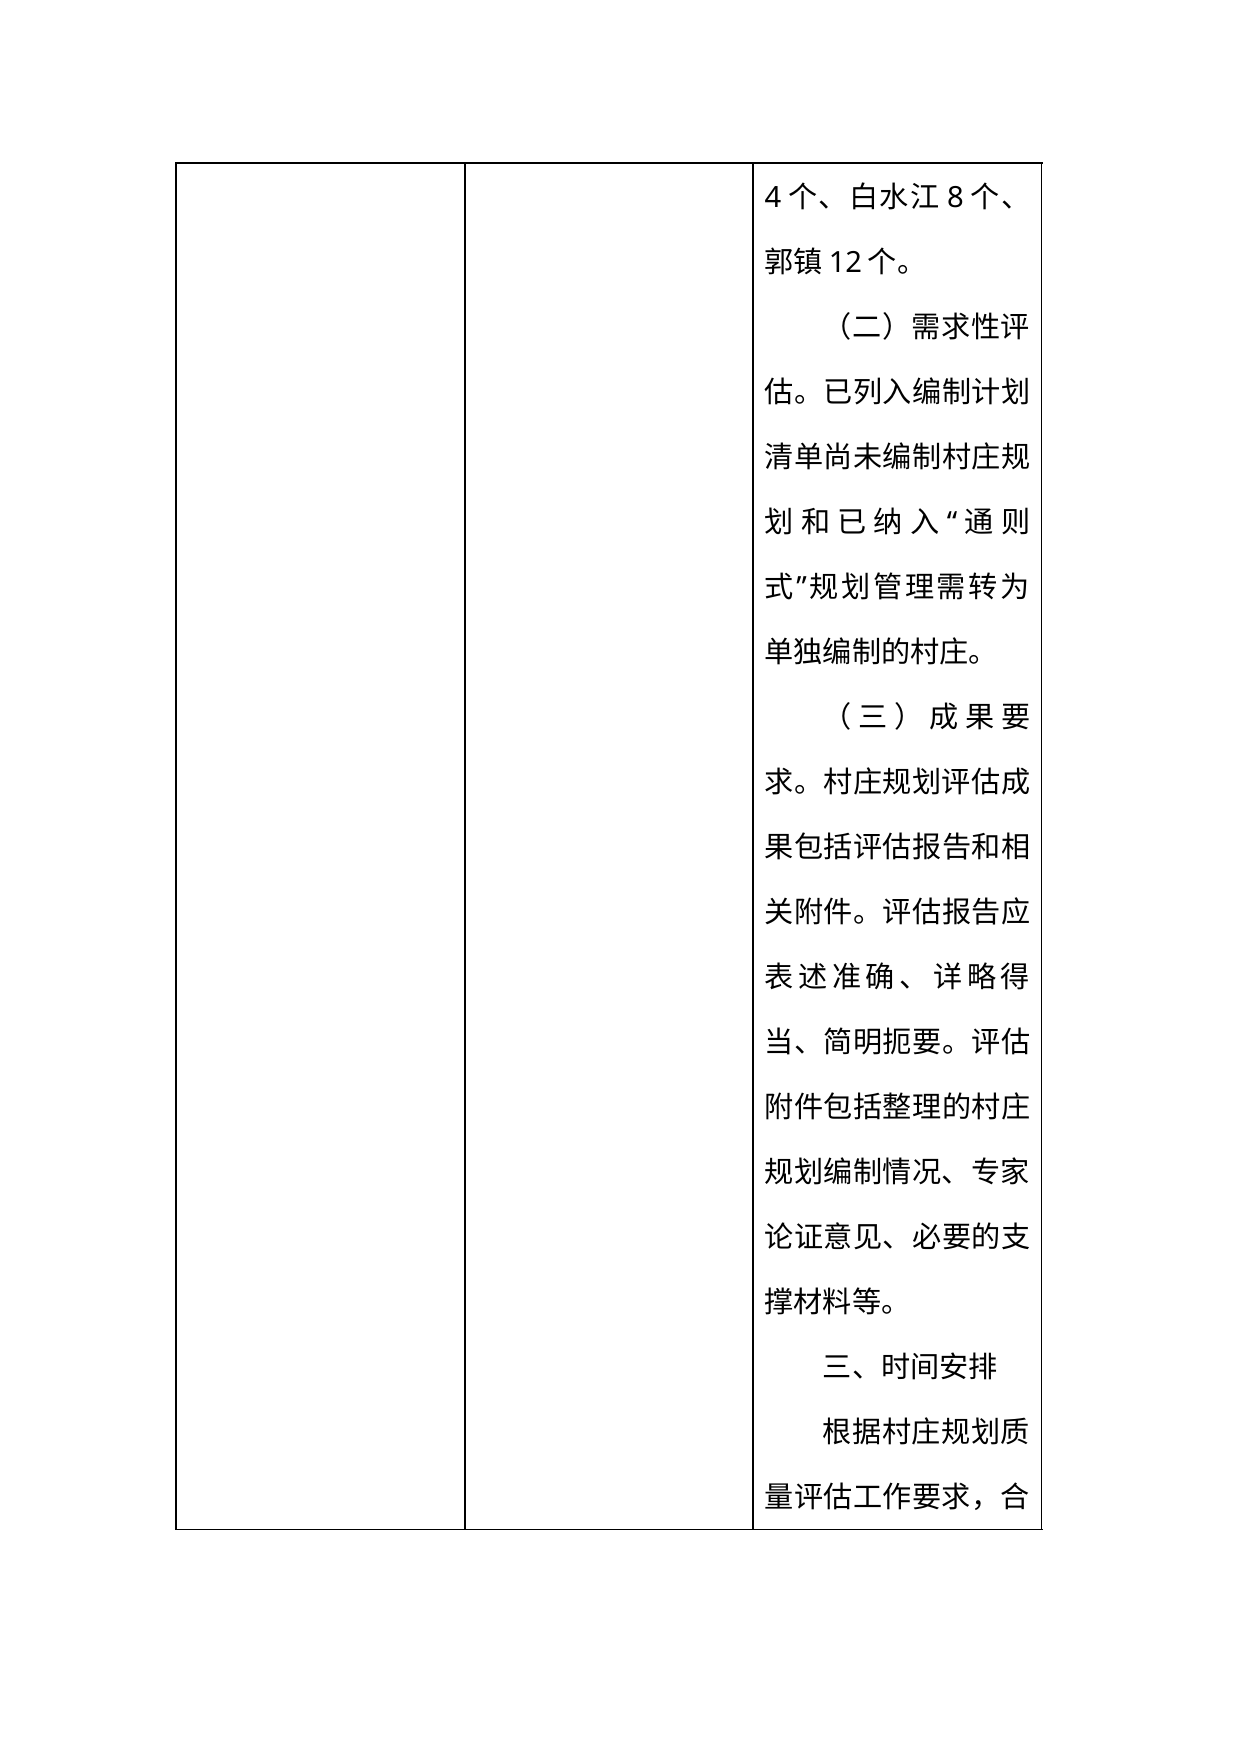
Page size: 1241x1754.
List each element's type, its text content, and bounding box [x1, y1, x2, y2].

table_cell 1 [177, 164, 464, 1528]
table_cell [466, 164, 752, 1528]
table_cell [754, 164, 1041, 1528]
